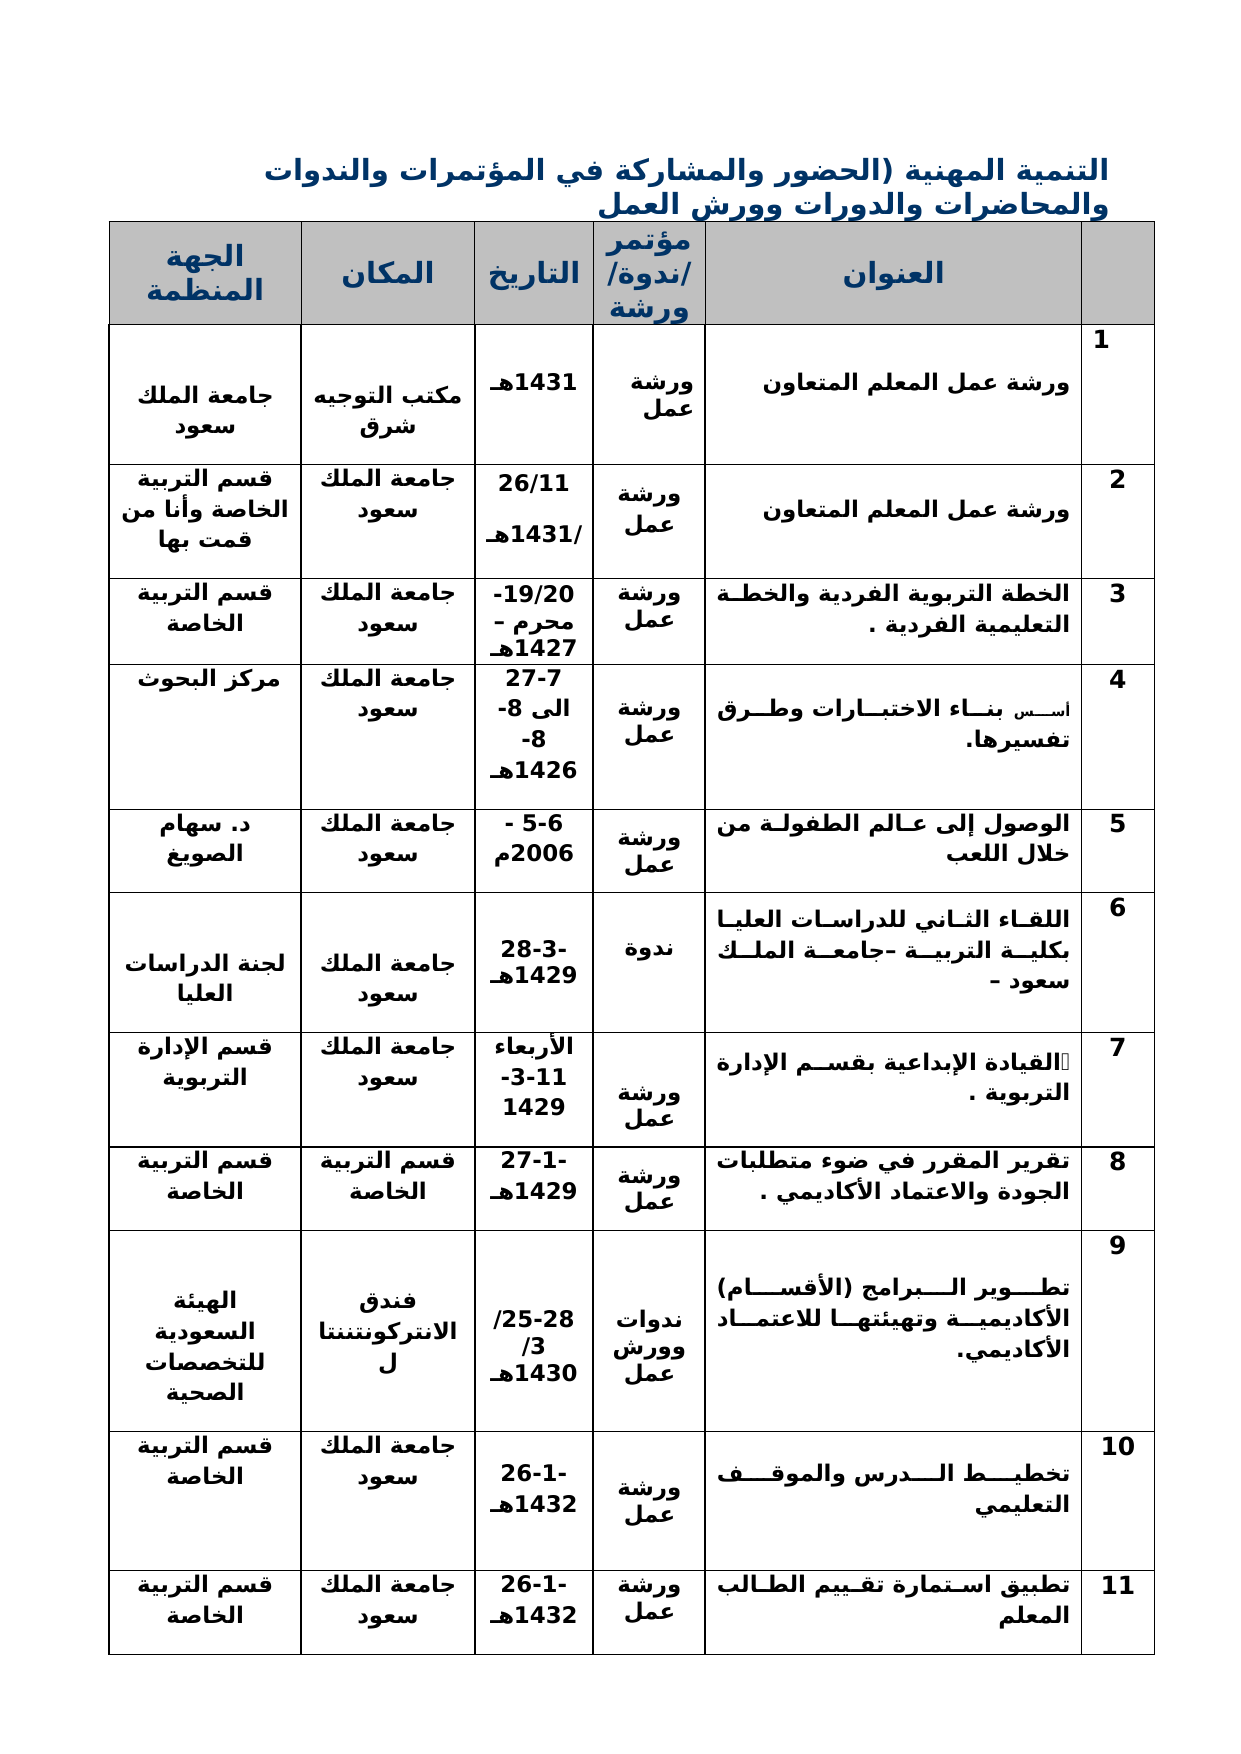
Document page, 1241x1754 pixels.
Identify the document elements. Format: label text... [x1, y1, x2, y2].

table_header التاريخ [475, 222, 593, 324]
table_cell جامعة الملك سعود [302, 1432, 474, 1570]
table_cell ورشة عمل [594, 465, 704, 578]
table_cell ندوات وورش عمل [594, 1231, 704, 1431]
table_cell قسم التربية الخاصة وأنا من قمت بها [110, 465, 300, 578]
table_cell 11 [1082, 1571, 1154, 1654]
table_cell جامعة الملك سعود [302, 1033, 474, 1146]
table_header مؤتمر/ندوة/ ورشة [594, 222, 705, 324]
table_cell تقرير المقرر في ضوء متطلبات الجودة والاعتماد الأكاديمي . [706, 1148, 1081, 1230]
table_cell جامعة الملك سعود [110, 325, 300, 464]
table_cell تطوير البرامج (الأقسام) الأكاديمية وتهيئتها للاعتماد الأكاديمي. [706, 1231, 1081, 1431]
table_cell قسم التربية الخاصة [110, 579, 300, 664]
table_cell ورشة عمل [594, 1148, 704, 1230]
table_cell 3 [1082, 579, 1154, 664]
table_cell قسم التربية الخاصة [110, 1148, 300, 1230]
table_cell 19/20-محرم – 1427هـ [476, 579, 592, 664]
table_cell 5-6 -2006م [476, 810, 592, 892]
text التنمية المهنية (الحضور والمشاركة في المؤتمرات والندوات والمحاضرات والدورات وورش العمل [109, 153, 1110, 221]
table_cell جامعة الملك سعود [302, 665, 474, 809]
table_cell ورشة عمل المعلم المتعاون [706, 465, 1081, 578]
table_cell أسس بناء الاختبارات وطرق تفسيرها. [706, 665, 1081, 809]
table_cell جامعة الملك سعود [302, 1571, 474, 1654]
table_cell جامعة الملك سعود [302, 579, 474, 664]
table_cell 1431هـ [476, 325, 592, 464]
table_cell ورشة عمل [594, 579, 704, 664]
table_cell ورشة عمل [594, 810, 704, 892]
table_cell 26-1-1432هـ [476, 1432, 592, 1570]
table_cell مركز البحوث [110, 665, 300, 809]
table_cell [706, 1571, 1081, 1654]
table_cell جامعة الملك سعود [302, 810, 474, 892]
table_cell تخطيط الدرس والموقف التعليمي [706, 1432, 1081, 1570]
table_cell 27-7 الى 8-8-1426هـ [476, 665, 592, 809]
table_cell 6 [1082, 893, 1154, 1032]
table_cell قسم الإدارة التربوية [110, 1033, 300, 1146]
table_cell 25-28/ 3/ 1430هـ [476, 1231, 592, 1431]
table_cell مكتب التوجيه شرق [302, 325, 474, 464]
table_cell ورشة عمل [594, 1033, 704, 1146]
table_cell 27-1-1429هـ [476, 1148, 592, 1230]
table_header [1082, 222, 1154, 324]
table_cell ورشة عمل [594, 665, 704, 809]
table_cell ورشة عمل [594, 325, 704, 464]
table_cell الوصول إلى عالم الطفولة من خلال اللعب [706, 810, 1081, 892]
table_cell قسم التربية الخاصة [110, 1432, 300, 1570]
table_cell 10 [1082, 1432, 1154, 1570]
table_cell 26-1-1432هـ [476, 1571, 592, 1654]
table_cell 4 [1082, 665, 1154, 809]
table_header الجهة المنظمة [110, 222, 301, 324]
table_cell د. سهام الصويغ [110, 810, 300, 892]
table_cell القيادة الإبداعية بقسم الإدارة التربوية . [706, 1033, 1081, 1146]
table_cell جامعة الملك سعود [302, 465, 474, 578]
table_header المكان [302, 222, 474, 324]
table_cell الهيئة السعودية للتخصصات الصحية [110, 1231, 300, 1431]
table_cell قسم التربية الخاصة [110, 1571, 300, 1654]
table_cell ورشة عمل [594, 1571, 704, 1654]
table_cell ورشة عمل المعلم المتعاون [706, 325, 1081, 464]
table_cell 8 [1082, 1148, 1154, 1230]
table_cell 2 [1082, 465, 1154, 578]
table_cell قسم التربية الخاصة [302, 1148, 474, 1230]
table_cell جامعة الملك سعود [302, 893, 474, 1032]
table_cell فندق الانتركونتننتال [302, 1231, 474, 1431]
table_cell 5 [1082, 810, 1154, 892]
table_cell اللقاء الثاني للدراسات العليا بكلية التربية –جامعة الملك سعود – [706, 893, 1081, 1032]
table_cell لجنة الدراسات العليا [110, 893, 300, 1032]
table_cell الأربعاء 11-3-1429 [476, 1033, 592, 1146]
table_cell الخطة التربوية الفردية والخطة التعليمية الفردية . [706, 579, 1081, 664]
table_header العنوان [706, 222, 1081, 324]
table_cell 26/11 /1431هـ [476, 465, 592, 578]
table_cell ندوة [594, 893, 704, 1032]
table_cell 28-3-1429هـ [476, 893, 592, 1032]
table_cell 9 [1082, 1231, 1154, 1431]
table_cell ورشة عمل [594, 1432, 704, 1570]
table_cell 1 [1082, 325, 1154, 464]
table_cell 7 [1082, 1033, 1154, 1146]
